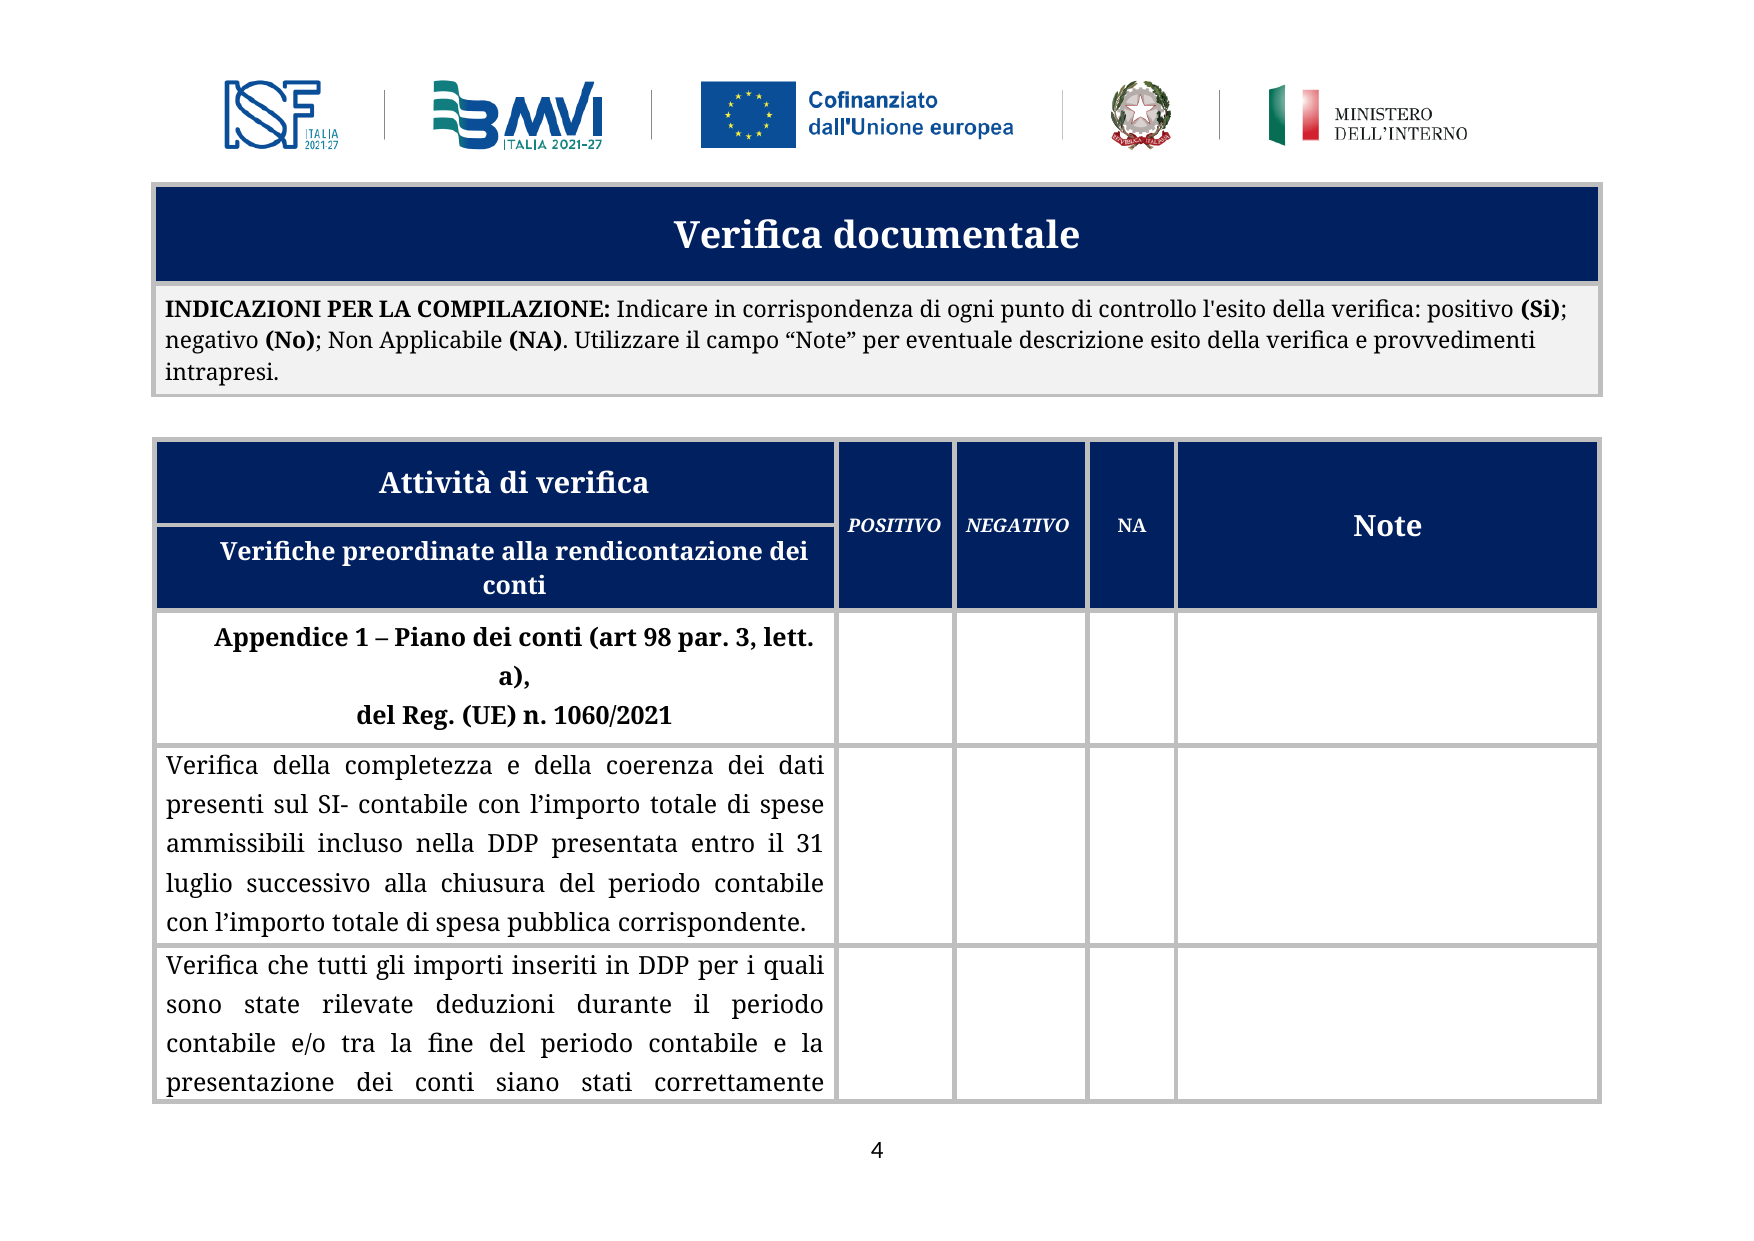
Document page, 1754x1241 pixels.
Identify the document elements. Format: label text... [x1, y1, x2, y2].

table_header NEGATIVO [957, 442, 1085, 608]
table_cell [957, 748, 1085, 943]
table_cell INDICAZIONI PER LA COMPILAZIONE: Indicare in corrispondenza di ogni punto di controllo l'esito della verifica: positivo (Si); negativo (No); Non Applicabile (NA). Utilizzare il campo “Note” per eventuale descrizione esito della verifica e provvedimenti intrapresi. [156, 286, 1598, 394]
table_header Attività di verifica [157, 442, 834, 523]
table_cell Appendice 1 – Piano dei conti (art 98 par. 3, lett. a), del Reg. (UE) n. 1060/2021 [157, 613, 834, 743]
table_cell [839, 613, 952, 743]
table_cell [1090, 948, 1174, 1099]
table_cell [1178, 748, 1597, 943]
table_header NA [1090, 442, 1174, 608]
table_cell [839, 948, 952, 1099]
table_cell [1090, 613, 1174, 743]
table_header Verifica documentale [156, 187, 1598, 281]
table_cell [1178, 948, 1597, 1099]
table_cell Verifiche preordinate alla rendicontazione dei conti [157, 527, 834, 608]
table_cell Verifica della completezza e della coerenza dei dati presenti sul SI- contabile con l’importo totale di spese ammissibili incluso nella DDP presentata entro il 31 luglio successivo alla chiusura del periodo contabile con l’importo totale di spesa pubblica corrispondente. [157, 748, 834, 943]
table_cell [839, 748, 952, 943]
table_cell [1178, 613, 1597, 743]
table_header Note [1178, 442, 1597, 608]
table_cell [957, 613, 1085, 743]
table_cell [1090, 748, 1174, 943]
table_header POSITIVO [839, 442, 952, 608]
table_cell [957, 948, 1085, 1099]
picture [197, 75, 1486, 154]
